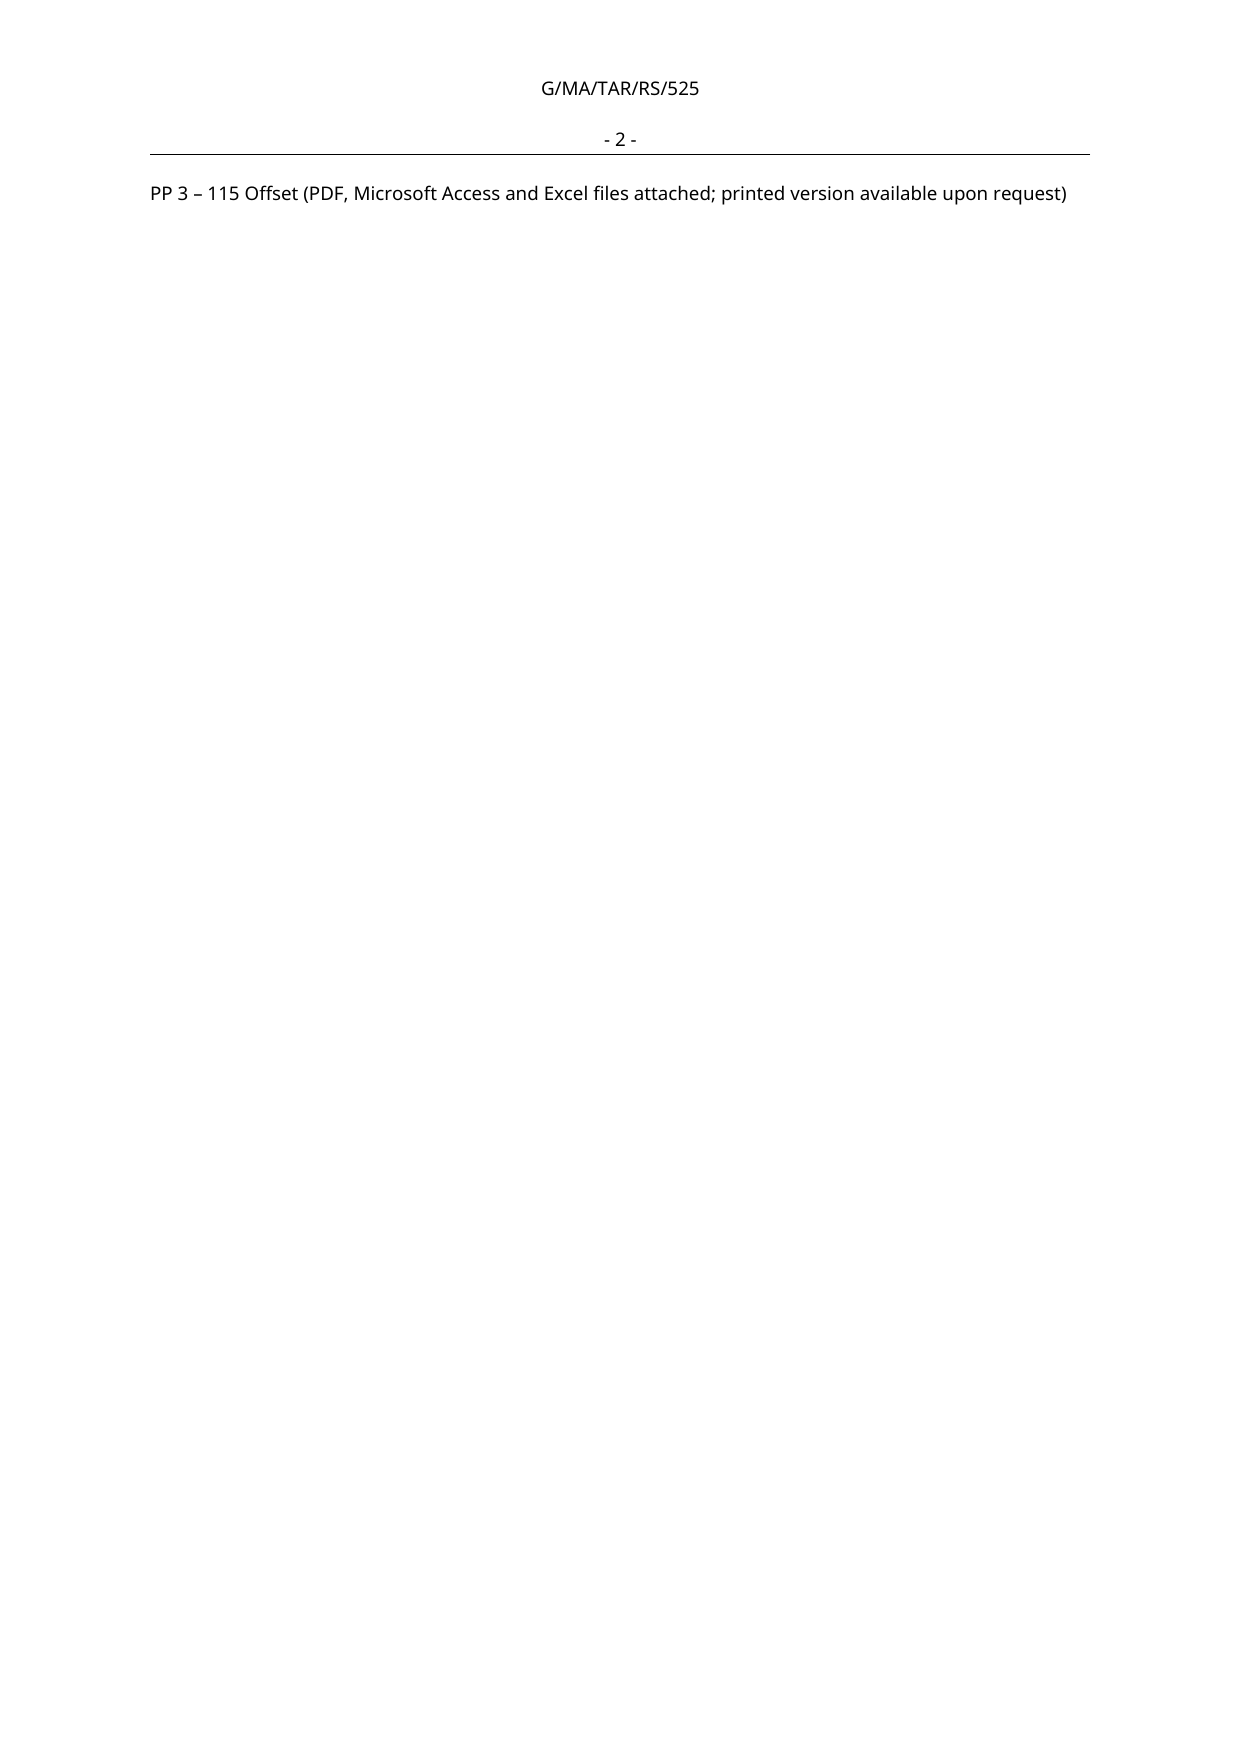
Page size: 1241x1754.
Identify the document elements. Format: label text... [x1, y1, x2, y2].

text PP 3 – 115 Offset (PDF, Microsoft Access and Excel files attached; printed version available upon request) [150, 180, 1090, 206]
